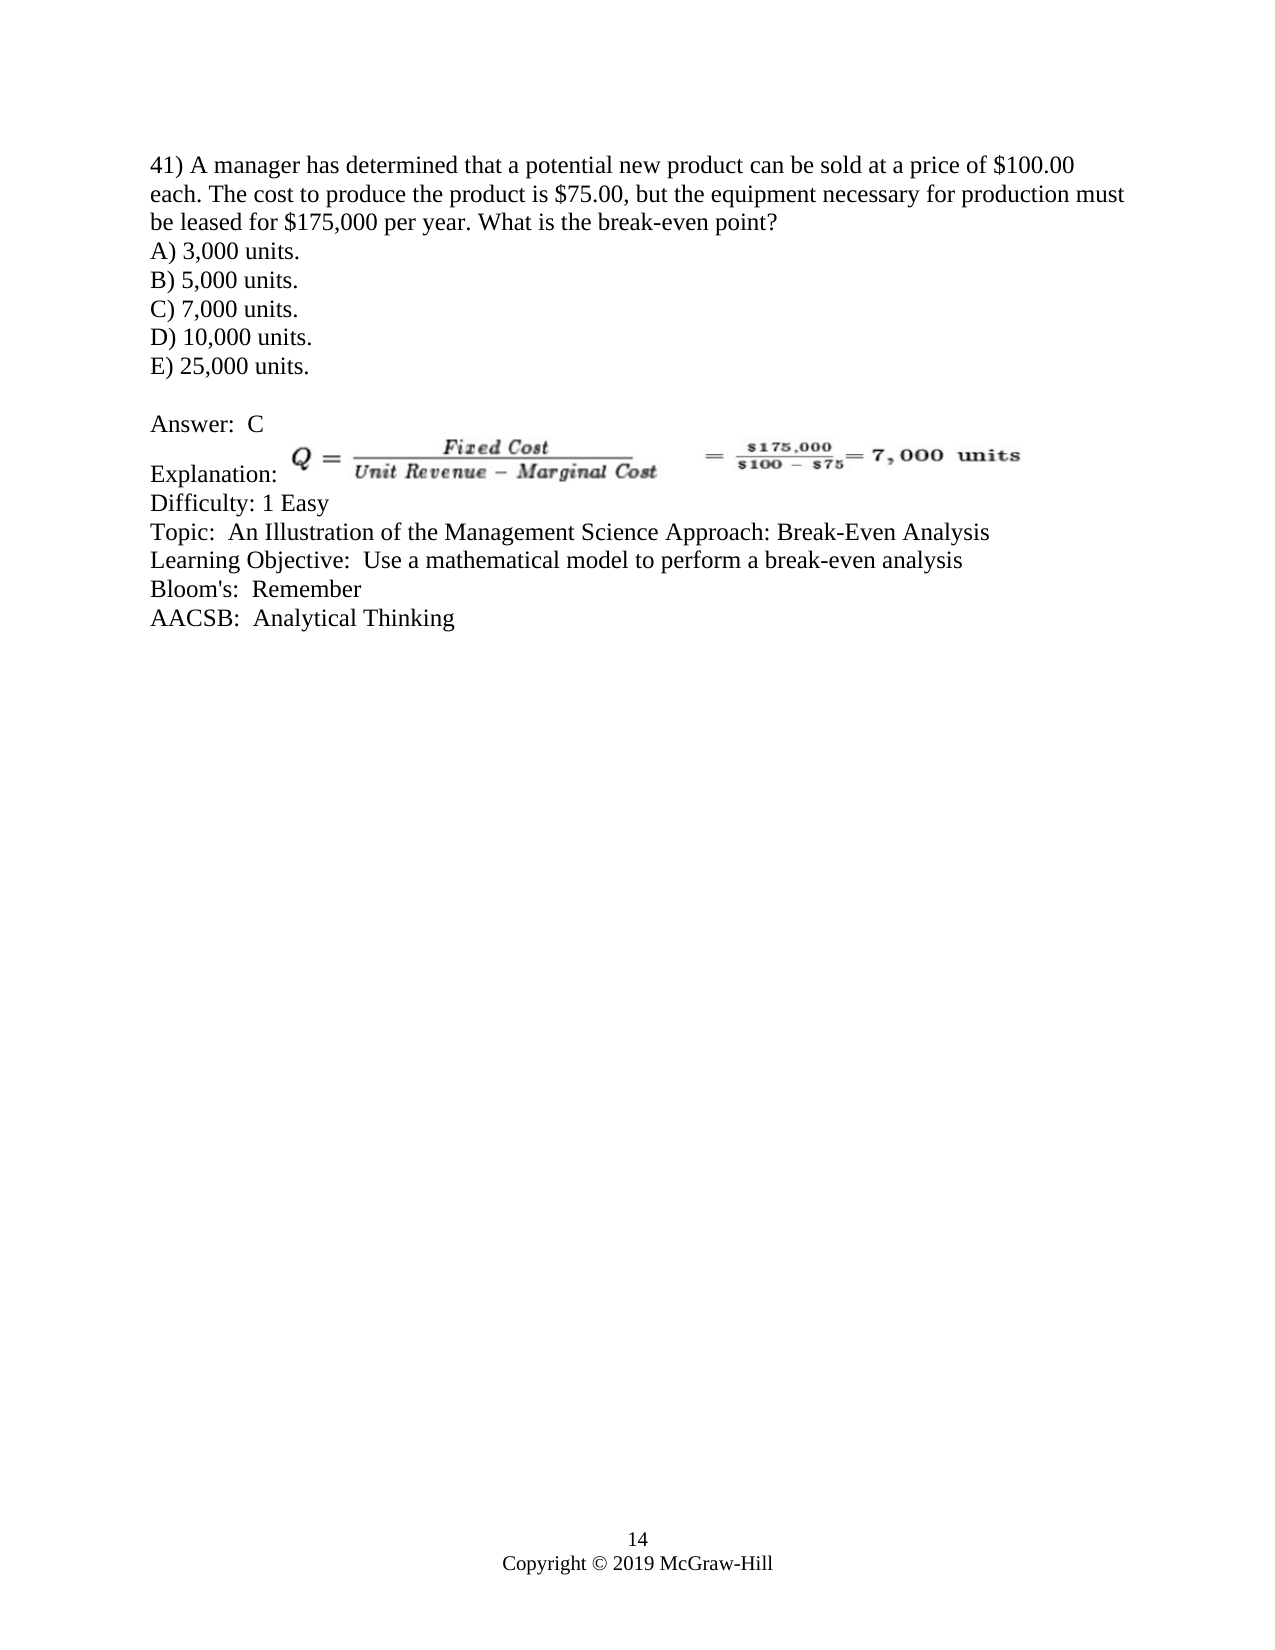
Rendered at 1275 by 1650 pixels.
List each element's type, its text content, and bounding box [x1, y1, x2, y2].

text AACSB: Analytical Thinking [150, 603, 1125, 632]
text Learning Objective: Use a mathematical model to perform a break-even analysis [150, 545, 1125, 574]
picture [290, 437, 1028, 483]
text Difficulty: 1 Easy [150, 488, 1125, 517]
text 41) A manager has determined that a potential new product can be sold at a price of $100.00 each. The cost to produce the product is $75.00, but the equipment necessary for production must be leased for $175,000 per year. What is the break-even point? [150, 150, 1125, 236]
text A) 3,000 units. [150, 236, 1125, 265]
text B) 5,000 units. [150, 265, 1125, 294]
text E) 25,000 units. [150, 351, 1125, 380]
text Bloom's: Remember [150, 574, 1125, 603]
text Answer: C [150, 409, 1125, 437]
text C) 7,000 units. [150, 294, 1125, 322]
text Topic: An Illustration of the Management Science Approach: Break-Even Analysis [150, 517, 1125, 545]
text D) 10,000 units. [150, 322, 1125, 351]
